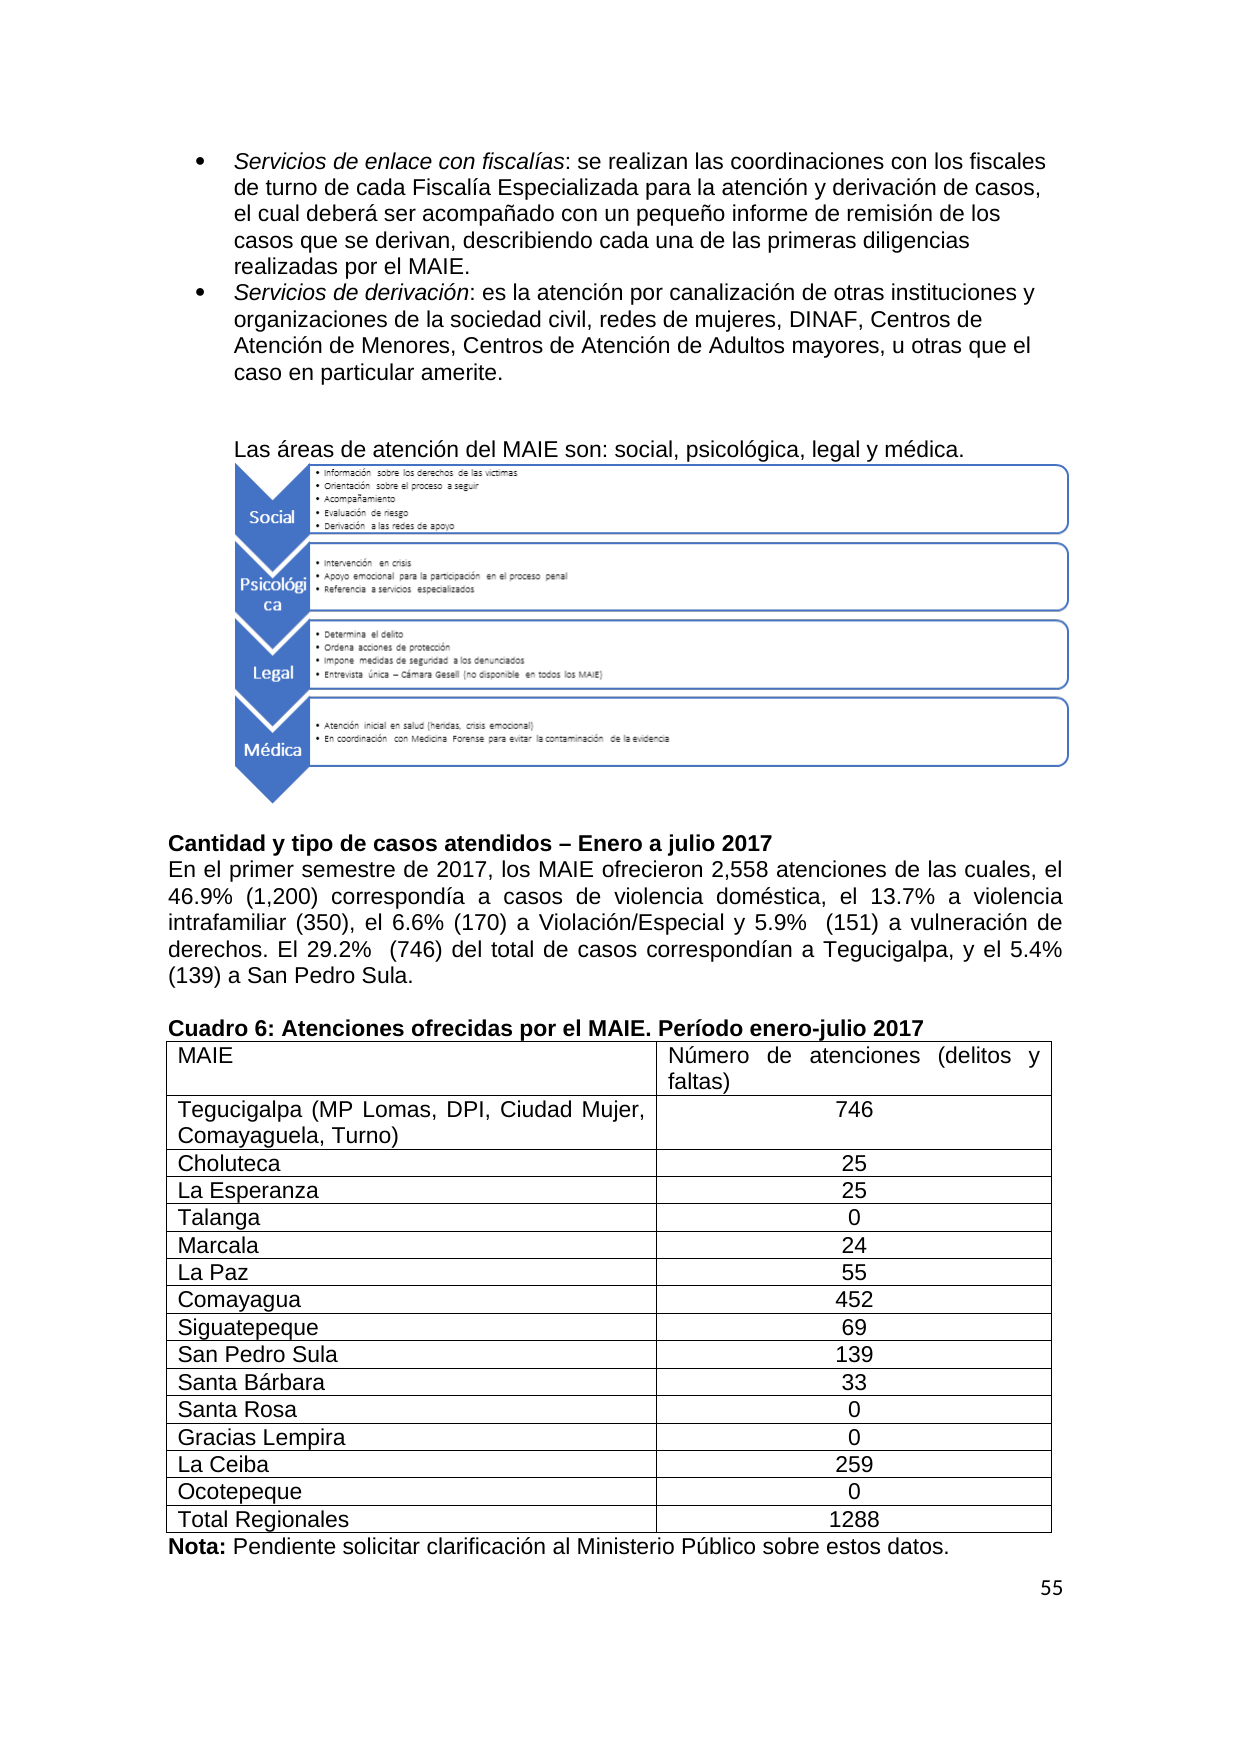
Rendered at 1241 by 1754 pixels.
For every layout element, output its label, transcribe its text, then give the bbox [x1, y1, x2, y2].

table_cell Tegucigalpa (MP Lomas, DPI, Ciudad Mujer, Comayaguela, Turno) [167, 1096, 656, 1148]
list Servicios de derivación: es la atención por canalización de otras instituciones y organizaciones de la sociedad civil, redes de mujeres, DINAF, Centros de Atención de Menores, Centros de Atención de Adultos mayores, u otras que el caso en particular amerite. [196, 279, 1063, 385]
table_cell 746 [657, 1096, 1051, 1148]
list Cantidad y tipo de casos atendidos – Enero a julio 2017 [168, 830, 1063, 856]
table_cell San Pedro Sula [167, 1341, 656, 1368]
table_cell La Paz [167, 1259, 656, 1285]
list Nota: Pendiente solicitar clarificación al Ministerio Público sobre estos datos. [168, 1533, 1063, 1559]
table_cell 33 [657, 1369, 1051, 1395]
table_cell 139 [657, 1341, 1051, 1368]
table_cell 25 [657, 1150, 1051, 1176]
picture [233, 462, 1069, 804]
table_cell 0 [657, 1204, 1051, 1231]
table_cell 452 [657, 1286, 1051, 1313]
list Cuadro 6: Atenciones ofrecidas por el MAIE. Período enero-julio 2017 [168, 1014, 1063, 1041]
table_cell 1288 [657, 1506, 1051, 1532]
table_cell 69 [657, 1314, 1051, 1340]
table_cell La Esperanza [167, 1177, 656, 1203]
table_cell 55 [657, 1259, 1051, 1285]
table_cell 24 [657, 1232, 1051, 1258]
table_cell Marcala [167, 1232, 656, 1258]
table_cell Total Regionales [167, 1506, 656, 1532]
table_cell Gracias Lempira [167, 1424, 656, 1450]
table_cell La Ceiba [167, 1451, 656, 1477]
list En el primer semestre de 2017, los MAIE ofrecieron 2,558 atenciones de las cuales, el 46.9% (1,200) correspondía a casos de violencia doméstica, el 13.7% a violencia intrafamiliar (350), el 6.6% (170) a Violación/Especial y 5.9% (151) a vulneración de derechos. El 29.2% (746) del total de casos correspondían a Tegucigalpa, y el 5.4% (139) a San Pedro Sula. [168, 856, 1063, 988]
table_cell Santa Rosa [167, 1396, 656, 1422]
table_header MAIE [167, 1042, 656, 1095]
table_cell 0 [657, 1478, 1051, 1504]
table_cell 25 [657, 1177, 1051, 1203]
table_cell Talanga [167, 1204, 656, 1231]
table_header Número de atenciones (delitos y faltas) [657, 1042, 1051, 1095]
table_cell Choluteca [167, 1150, 656, 1176]
table_cell Ocotepeque [167, 1478, 656, 1504]
list Servicios de enlace con fiscalías: se realizan las coordinaciones con los fiscales de turno de cada Fiscalía Especializada para la atención y derivación de casos, el cual deberá ser acompañado con un pequeño informe de remisión de los casos que se derivan, describiendo cada una de las primeras diligencias realizadas por el MAIE. [196, 148, 1063, 279]
table_cell 259 [657, 1451, 1051, 1477]
table_cell Siguatepeque [167, 1314, 656, 1340]
table_cell Santa Bárbara [167, 1369, 656, 1395]
list Las áreas de atención del MAIE son: social, psicológica, legal y médica. [233, 436, 1063, 462]
table_cell 0 [657, 1396, 1051, 1422]
table_cell 0 [657, 1424, 1051, 1450]
table_cell Comayagua [167, 1286, 656, 1313]
